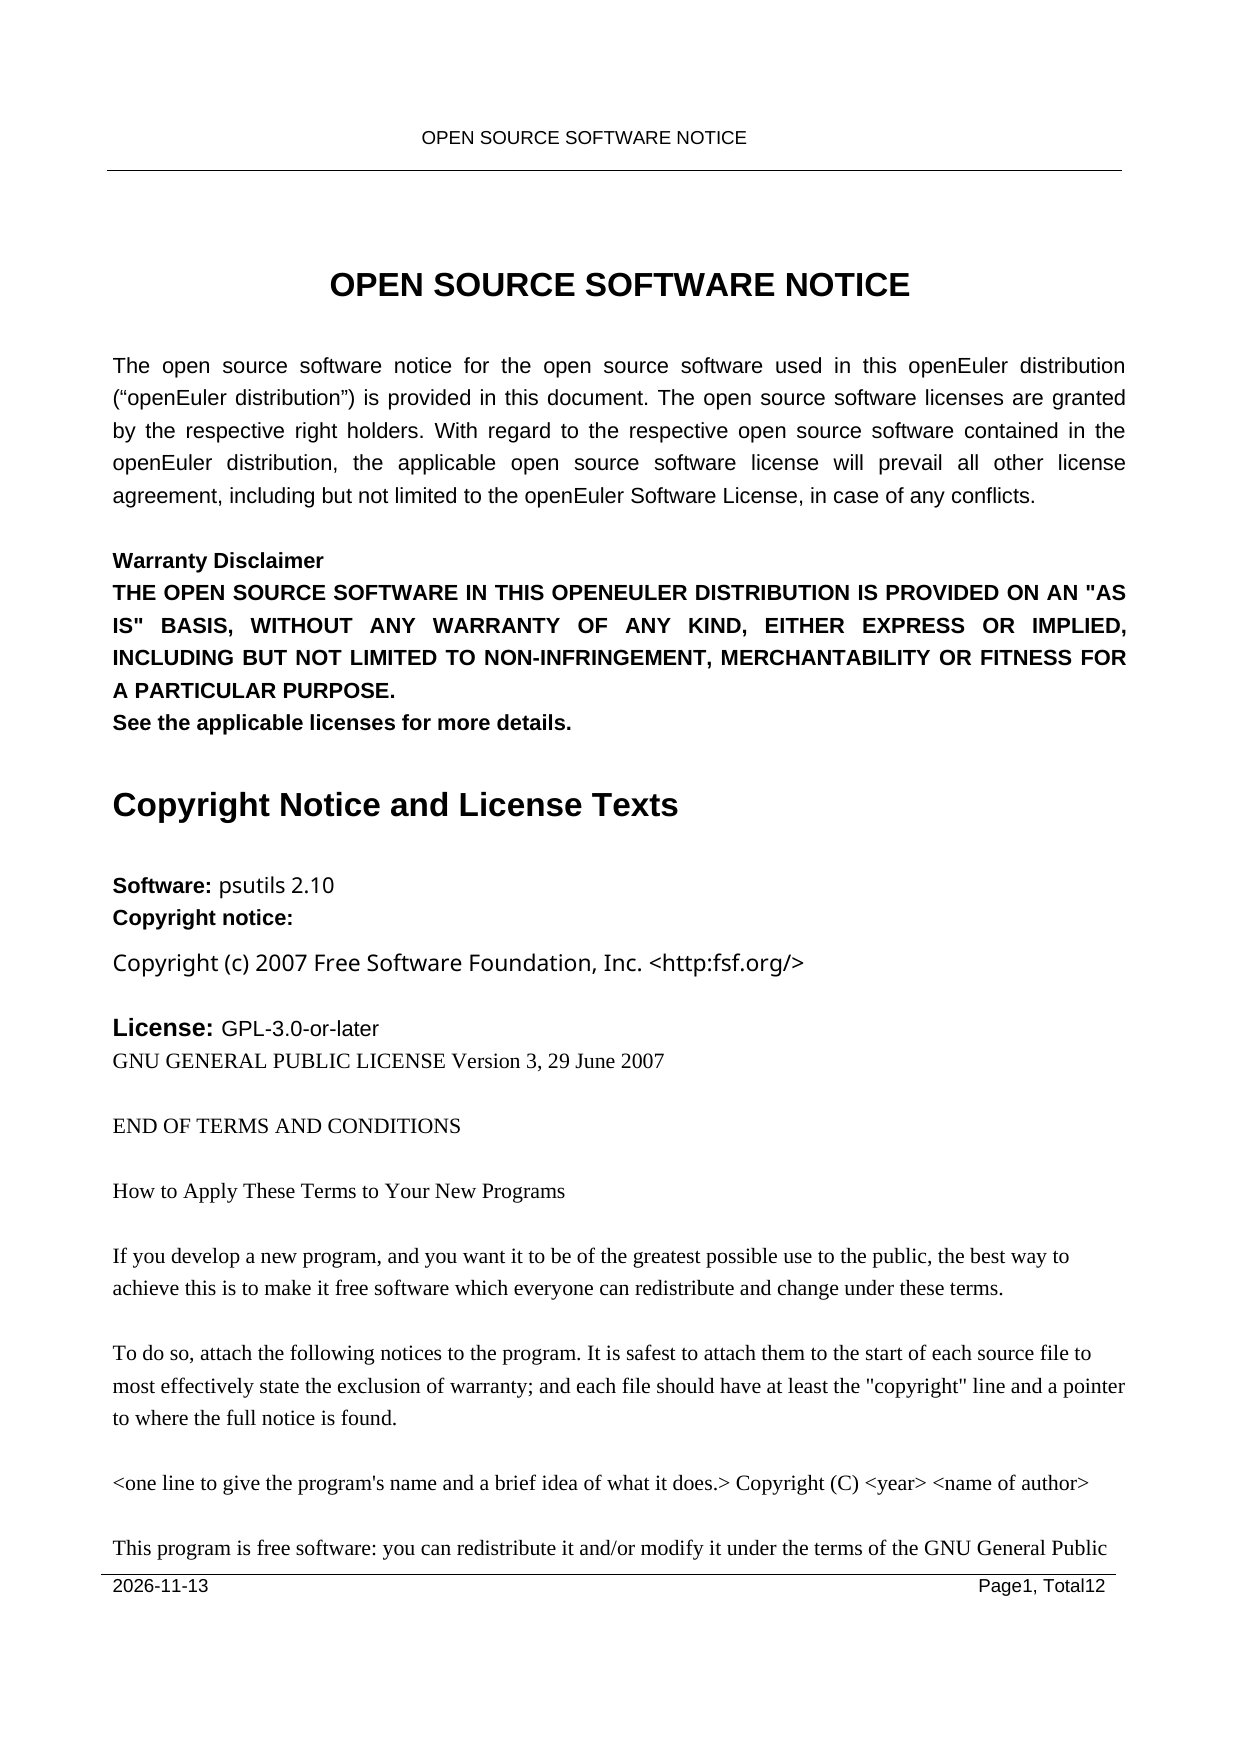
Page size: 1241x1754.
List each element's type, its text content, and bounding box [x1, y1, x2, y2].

text The open source software notice for the open source software used in this openEuler distribution (“openEuler distribution”) is provided in this document. The open source software licenses are granted by the respective right holders. With regard to the respective open source software contained in the openEuler distribution, the applicable open source software license will prevail all other license agreement, including but not limited to the openEuler Software License, in case of any conflicts. [112, 349, 1128, 511]
text THE OPEN SOURCE SOFTWARE IN THIS OPENEULER DISTRIBUTION IS PROVIDED ON AN "AS IS" BASIS, WITHOUT ANY WARRANTY OF ANY KIND, EITHER EXPRESS OR IMPLIED, INCLUDING BUT NOT LIMITED TO NON-INFRINGEMENT, MERCHANTABILITY OR FITNESS FOR A PARTICULAR PURPOSE. See the applicable licenses for more details. [112, 576, 1128, 739]
text Warranty Disclaimer [112, 544, 1128, 576]
text OPEN SOURCE SOFTWARE NOTICE [112, 251, 1128, 316]
text License: GPL-3.0-or-later [112, 1012, 1128, 1044]
title Software: psutils 2.10 [112, 869, 1128, 901]
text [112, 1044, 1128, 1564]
text Copyright notice: [112, 901, 1128, 934]
text Copyright Notice and License Texts [112, 771, 1128, 836]
text Copyright (c) 2007 Free Software Foundation, Inc. <http:fsf.org/> [112, 947, 1128, 1012]
